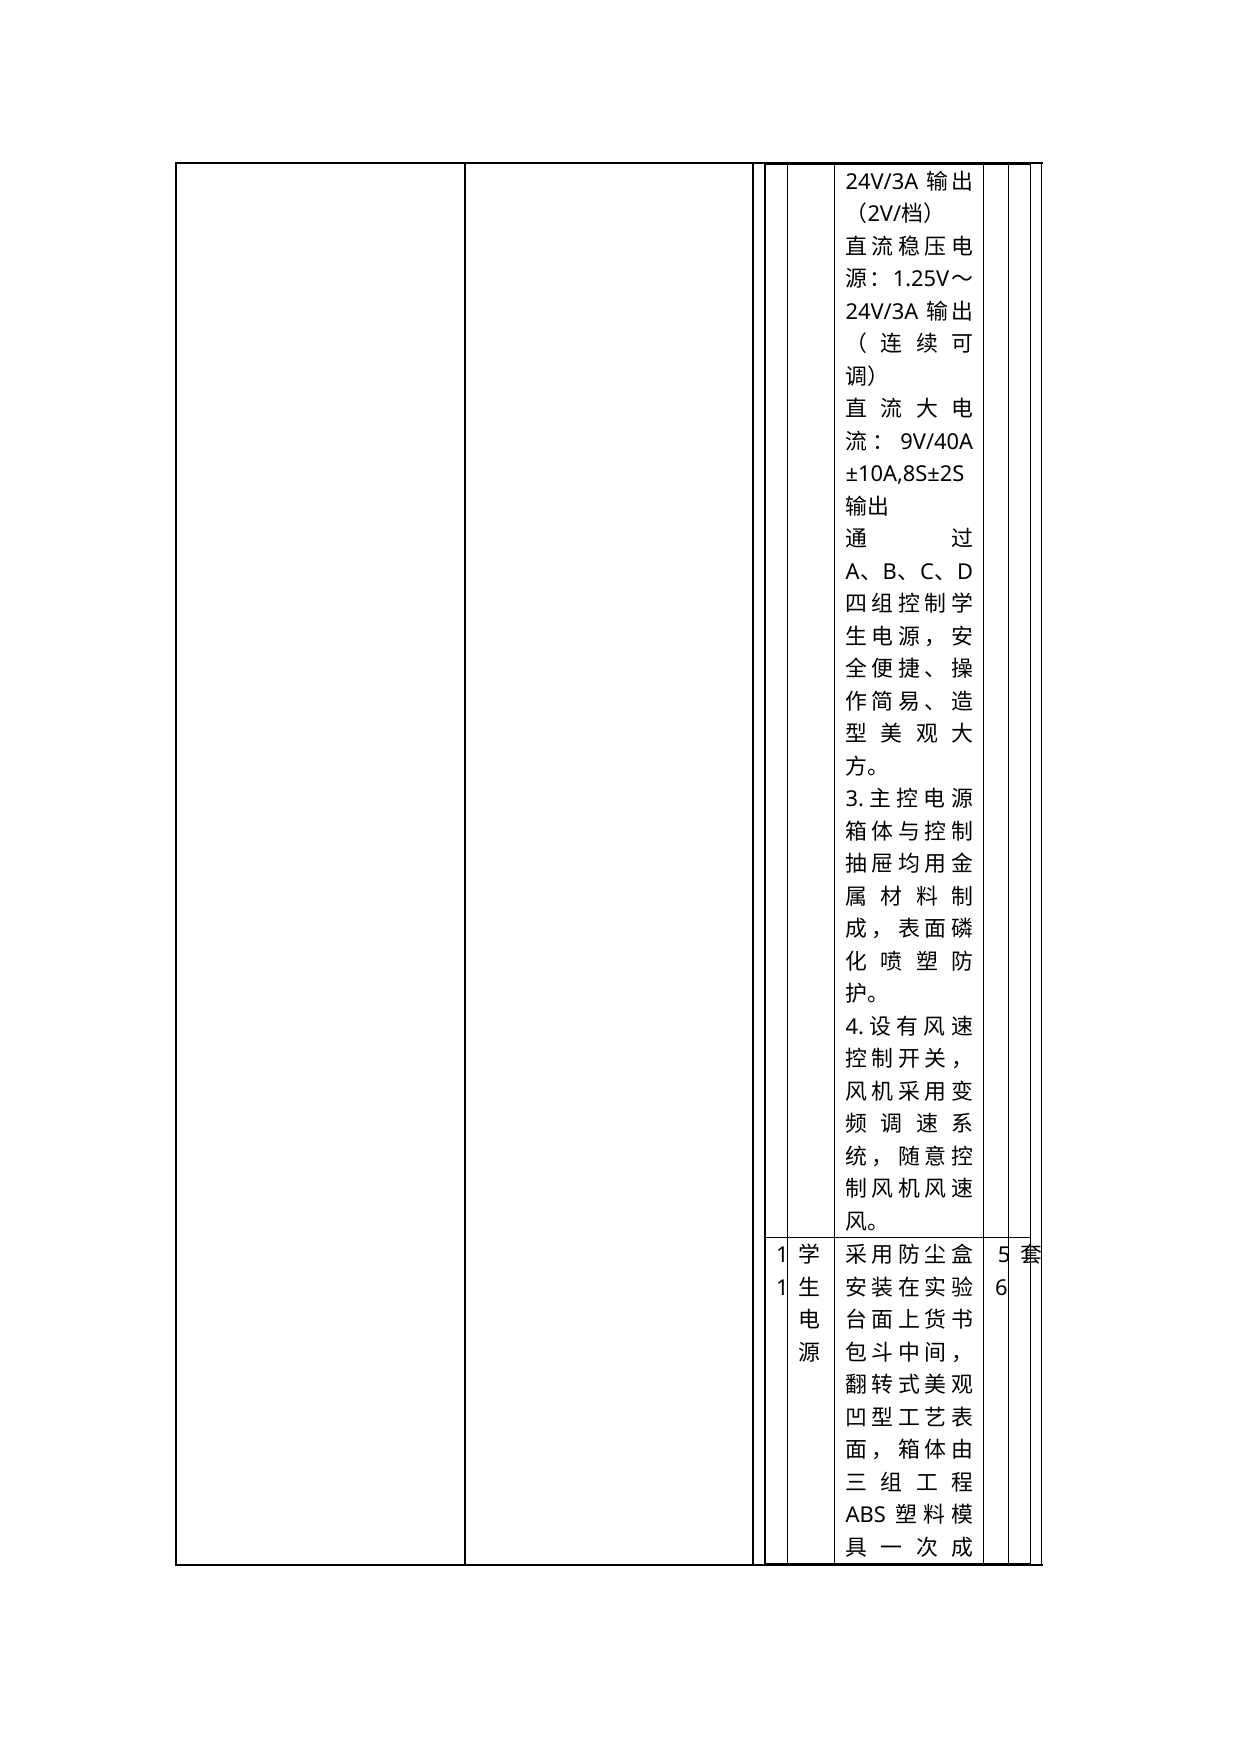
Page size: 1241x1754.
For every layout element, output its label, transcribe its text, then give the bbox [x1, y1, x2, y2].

table_cell 1 [177, 164, 464, 1564]
table_cell [466, 164, 752, 1564]
table_cell [766, 1238, 787, 1563]
table_cell [984, 1238, 1008, 1563]
table_cell [1009, 1238, 1030, 1563]
table_cell [766, 165, 787, 1237]
table_cell [788, 1238, 834, 1563]
table_cell [1031, 1251, 1041, 1257]
table_cell [1009, 165, 1030, 1237]
table_cell [1031, 164, 1041, 1251]
table_cell [1031, 1259, 1041, 1564]
table_cell [984, 165, 1008, 1237]
table_cell [754, 164, 764, 1564]
table_cell [788, 165, 834, 1237]
